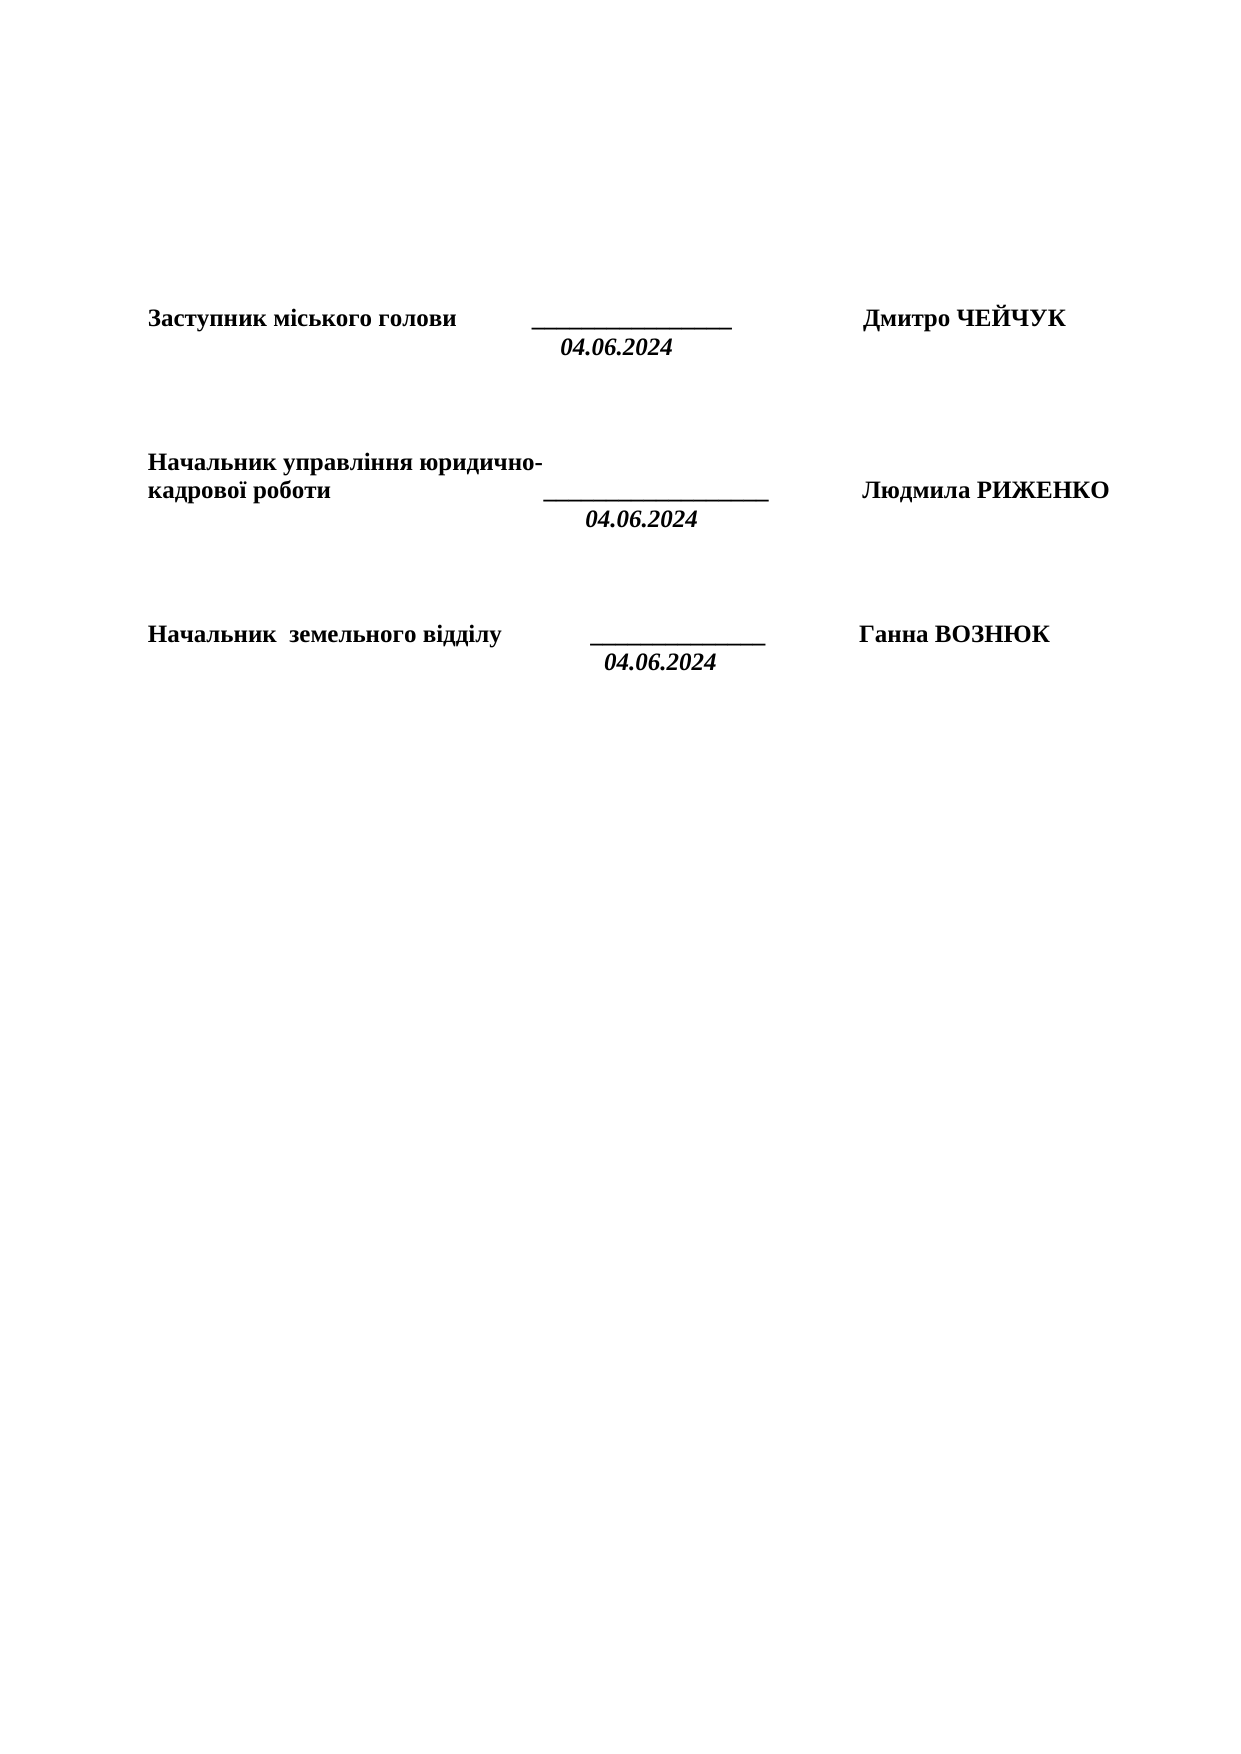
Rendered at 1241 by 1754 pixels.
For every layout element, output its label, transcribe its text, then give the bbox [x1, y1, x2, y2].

text 04.06.2024 [148, 504, 1152, 619]
text кадрової роботи __________________ Людмила РИЖЕНКО [148, 476, 1152, 504]
text 04.06.2024 [148, 647, 1152, 676]
text Заступник міського голови ________________ Дмитро ЧЕЙЧУК [148, 303, 1152, 332]
text 04.06.2024 [148, 332, 1152, 389]
text Начальник земельного відділу ______________ Ганна ВОЗНЮК [148, 619, 1152, 647]
text Начальник управління юридично- [148, 418, 1152, 476]
